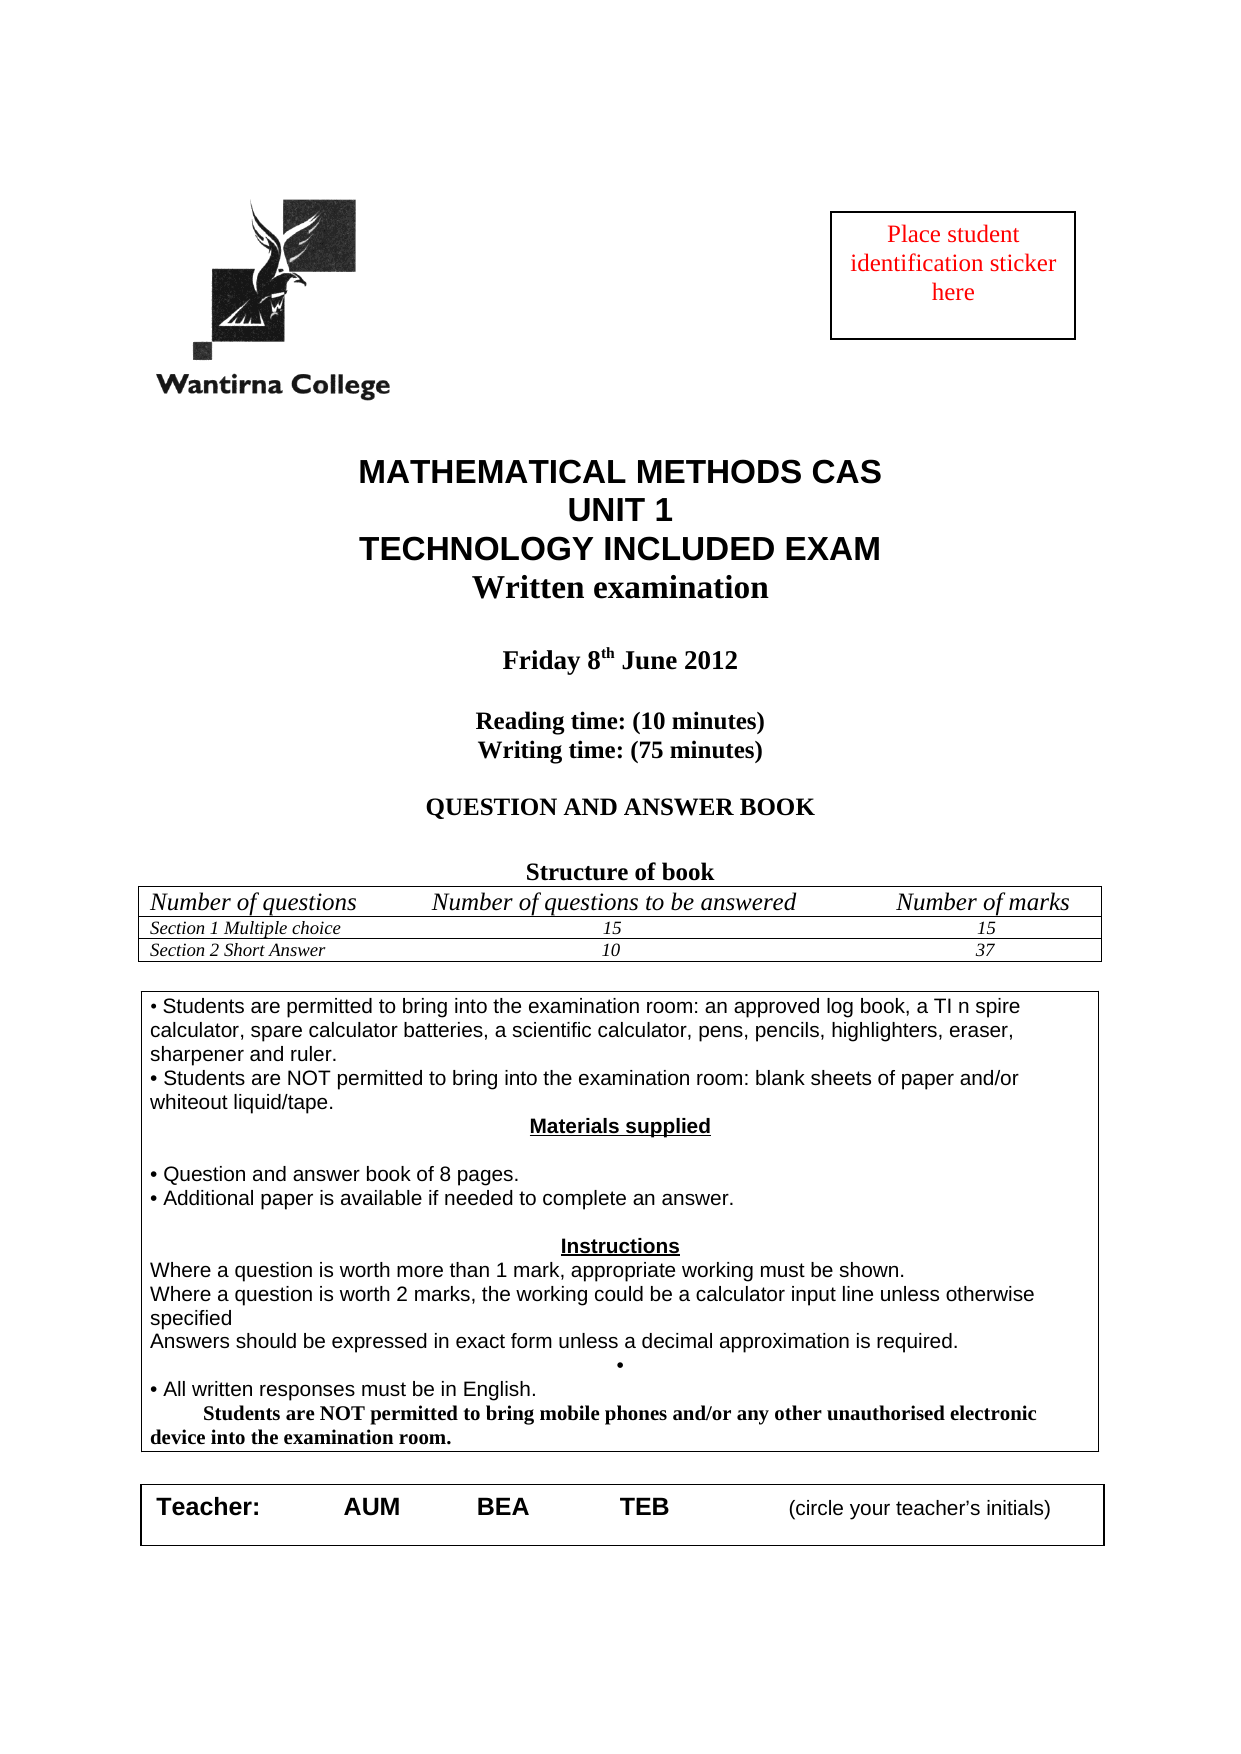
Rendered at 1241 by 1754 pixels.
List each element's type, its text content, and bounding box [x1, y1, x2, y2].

table_cell Section 2 Short Answer 10 37 [139, 939, 1101, 961]
text • Students are NOT permitted to bring into the examination room: blank sheets of paper and/or whiteout liquid/tape. [150, 1066, 1090, 1114]
text • Question and answer book of 8 pages. [150, 1162, 1090, 1186]
text • [150, 1353, 1090, 1377]
text Writing time: (75 minutes) [150, 735, 1090, 764]
table_cell Section 1 Multiple choice 15 15 [139, 917, 1101, 938]
text QUESTION AND ANSWER BOOK [150, 792, 1090, 821]
text Answers should be expressed in exact form unless a decimal approximation is required. [150, 1329, 1090, 1353]
text • All written responses must be in English. [150, 1377, 1090, 1401]
text • Additional paper is available if needed to complete an answer. [150, 1186, 1090, 1209]
text Students are NOT permitted to bring mobile phones and/or any other unauthorised electronic [150, 1401, 1090, 1422]
table_header Number of questions Number of questions to be answered Number of marks [139, 887, 1101, 916]
text Structure of book [150, 857, 1090, 886]
text Where a question is worth more than 1 mark, appropriate working must be shown. [150, 1257, 1090, 1281]
text Reading time: (10 minutes) [150, 706, 1090, 735]
text UNIT 1 [150, 490, 1090, 529]
text TECHNOLOGY INCLUDED EXAM [150, 529, 1090, 567]
picture [150, 193, 394, 409]
text Materials supplied [150, 1114, 1090, 1138]
text MATHEMATICAL METHODS CAS [150, 452, 1090, 490]
text Written examination [150, 567, 1090, 606]
text device into the examination room. [142, 1422, 1098, 1451]
text • Students are permitted to bring into the examination room: an approved log book, a TI n spire calculator, spare calculator batteries, a scientific calculator, pens, pencils, highlighters, eraser, sharpener and ruler. [142, 992, 1098, 1066]
text Friday 8th June 2012 [150, 644, 1090, 675]
text Where a question is worth 2 marks, the working could be a calculator input line unless otherwise specified [150, 1281, 1090, 1329]
text Instructions [150, 1233, 1090, 1257]
